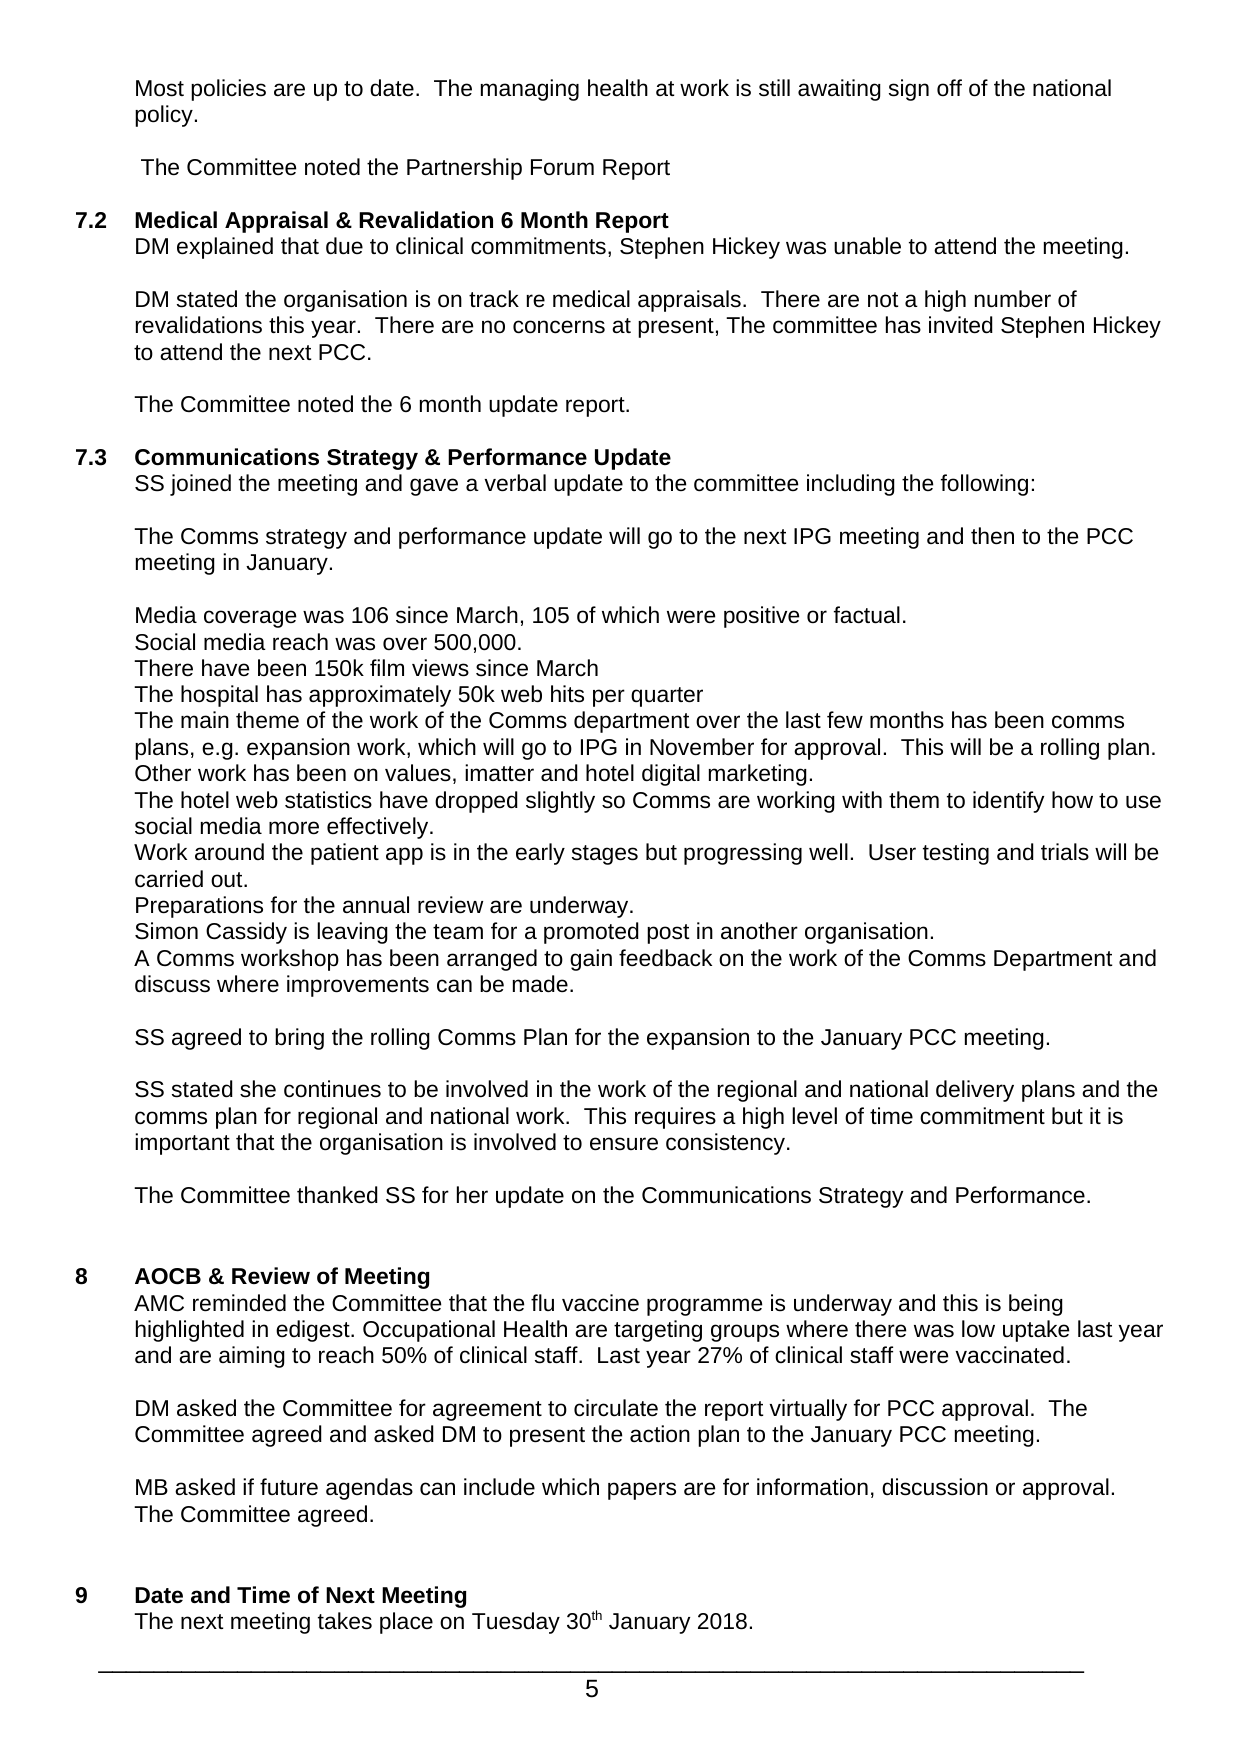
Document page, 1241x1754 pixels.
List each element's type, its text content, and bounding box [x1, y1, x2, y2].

text MB asked if future agendas can include which papers are for information, discussion or approval. The Committee agreed. [75, 1474, 1165, 1527]
text AMC reminded the Committee that the flu vaccine programme is underway and this is being highlighted in edigest. Occupational Health are targeting groups where there was low uptake last year and are aiming to reach 50% of clinical staff. Last year 27% of clinical staff were vaccinated. [75, 1290, 1165, 1369]
text DM asked the Committee for agreement to circulate the report virtually for PCC approval. The Committee agreed and asked DM to present the action plan to the January PCC meeting. [75, 1395, 1165, 1448]
text Most policies are up to date. The managing health at work is still awaiting sign off of the national policy. [75, 75, 1165, 128]
text DM stated the organisation is on track re medical appraisals. There are not a high number of revalidations this year. There are no concerns at present, The committee has invited Stephen Hickey to attend the next PCC. [134, 286, 1165, 365]
text Work around the patient app is in the early stages but progressing well. User testing and trials will be carried out. [75, 839, 1165, 892]
text Media coverage was 106 since March, 105 of which were positive or factual. [75, 602, 1165, 628]
text 7.3 Communications Strategy & Performance Update [75, 444, 1165, 470]
text There have been 150k film views since March [75, 655, 1165, 681]
text Preparations for the annual review are underway. [75, 892, 1165, 918]
text 9 Date and Time of Next Meeting [75, 1582, 1165, 1608]
text SS joined the meeting and gave a verbal update to the committee including the following: [75, 470, 1165, 497]
text 8 AOCB & Review of Meeting [75, 1263, 1165, 1290]
text SS agreed to bring the rolling Comms Plan for the expansion to the January PCC meeting. [75, 1024, 1165, 1050]
text The hospital has approximately 50k web hits per quarter [75, 681, 1165, 707]
text Social media reach was over 500,000. [75, 628, 1165, 655]
text The Committee noted the 6 month update report. [75, 391, 1165, 418]
text The main theme of the work of the Comms department over the last few months has been comms plans, e.g. expansion work, which will go to IPG in November for approval. This will be a rolling plan. Other work has been on values, imatter and hotel digital marketing. [75, 707, 1165, 787]
text 7.2 Medical Appraisal & Revalidation 6 Month Report [75, 207, 1165, 233]
text SS stated she continues to be involved in the work of the regional and national delivery plans and the comms plan for regional and national work. This requires a high level of time commitment but it is important that the organisation is involved to ensure consistency. [75, 1076, 1165, 1156]
text The Comms strategy and performance update will go to the next IPG meeting and then to the PCC meeting in January. [75, 523, 1165, 576]
text The next meeting takes place on Tuesday 30th January 2018. [134, 1608, 1165, 1635]
text The Committee thanked SS for her update on the Communications Strategy and Performance. [75, 1182, 1165, 1208]
text The Committee noted the Partnership Forum Report [75, 154, 1165, 180]
text The hotel web statistics have dropped slightly so Comms are working with them to identify how to use social media more effectively. [75, 787, 1165, 839]
text DM explained that due to clinical commitments, Stephen Hickey was unable to attend the meeting. [75, 233, 1165, 259]
text Simon Cassidy is leaving the team for a promoted post in another organisation. [75, 918, 1165, 945]
text A Comms workshop has been arranged to gain feedback on the work of the Comms Department and discuss where improvements can be made. [75, 945, 1165, 997]
